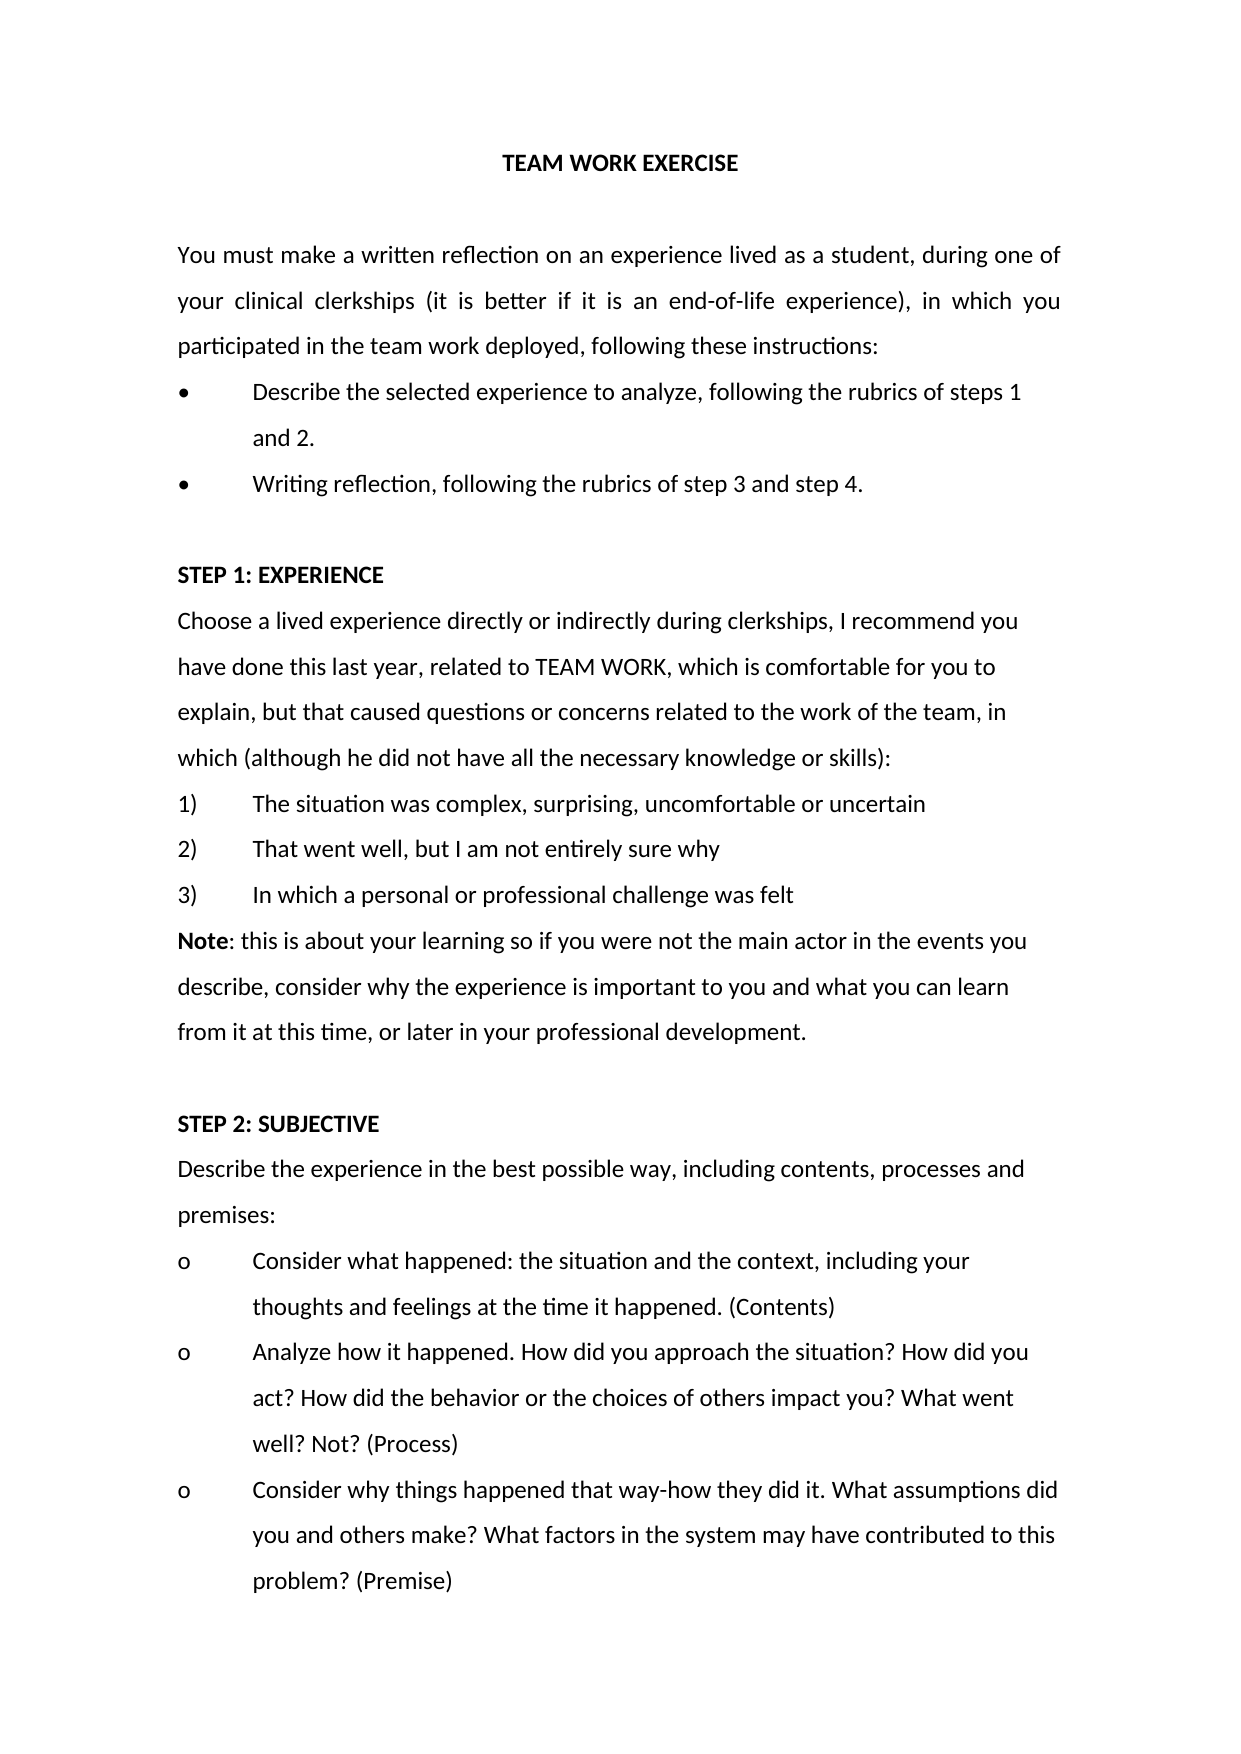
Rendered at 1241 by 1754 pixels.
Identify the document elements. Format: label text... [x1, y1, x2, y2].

text o Analyze how it happened. How did you approach the situation? How did you act? How did the behavior or the choices of others impact you? What went well? Not? (Process) [177, 1337, 1063, 1458]
text • Describe the selected experience to analyze, following the rubrics of steps 1 and 2. [177, 376, 1063, 452]
text STEP 1: EXPERIENCE [177, 559, 1063, 590]
text o Consider what happened: the situation and the context, including your thoughts and feelings at the time it happened. (Contents) [177, 1245, 1063, 1321]
text STEP 2: SUBJECTIVE [177, 1108, 1063, 1138]
text Note: this is about your learning so if you were not the main actor in the events you describe, consider why the experience is important to you and what you can learn from it at this time, or later in your professional development. [177, 925, 1063, 1047]
text 1) The situation was complex, surprising, uncomfortable or uncertain [177, 788, 1063, 818]
text • Writing reflection, following the rubrics of step 3 and step 4. [177, 468, 1063, 498]
text 3) In which a personal or professional challenge was felt [177, 879, 1063, 910]
text o Consider why things happened that way-how they did it. What assumptions did you and others make? What factors in the system may have contributed to this problem? (Premise) [177, 1474, 1063, 1596]
text Choose a lived experience directly or indirectly during clerkships, I recommend you have done this last year, related to TEAM WORK, which is comfortable for you to explain, but that caused questions or concerns related to the work of the team, in which (although he did not have all the necessary knowledge or skills): [177, 605, 1063, 773]
text 2) That went well, but I am not entirely sure why [177, 833, 1063, 864]
text Describe the experience in the best possible way, including contents, processes and premises: [177, 1154, 1063, 1230]
text You must make a written reflection on an experience lived as a student, during one of your clinical clerkships (it is better if it is an end-of-life experience), in which you participated in the team work deployed, following these instructions: [177, 239, 1063, 361]
text TEAM WORK EXERCISE [177, 148, 1063, 178]
